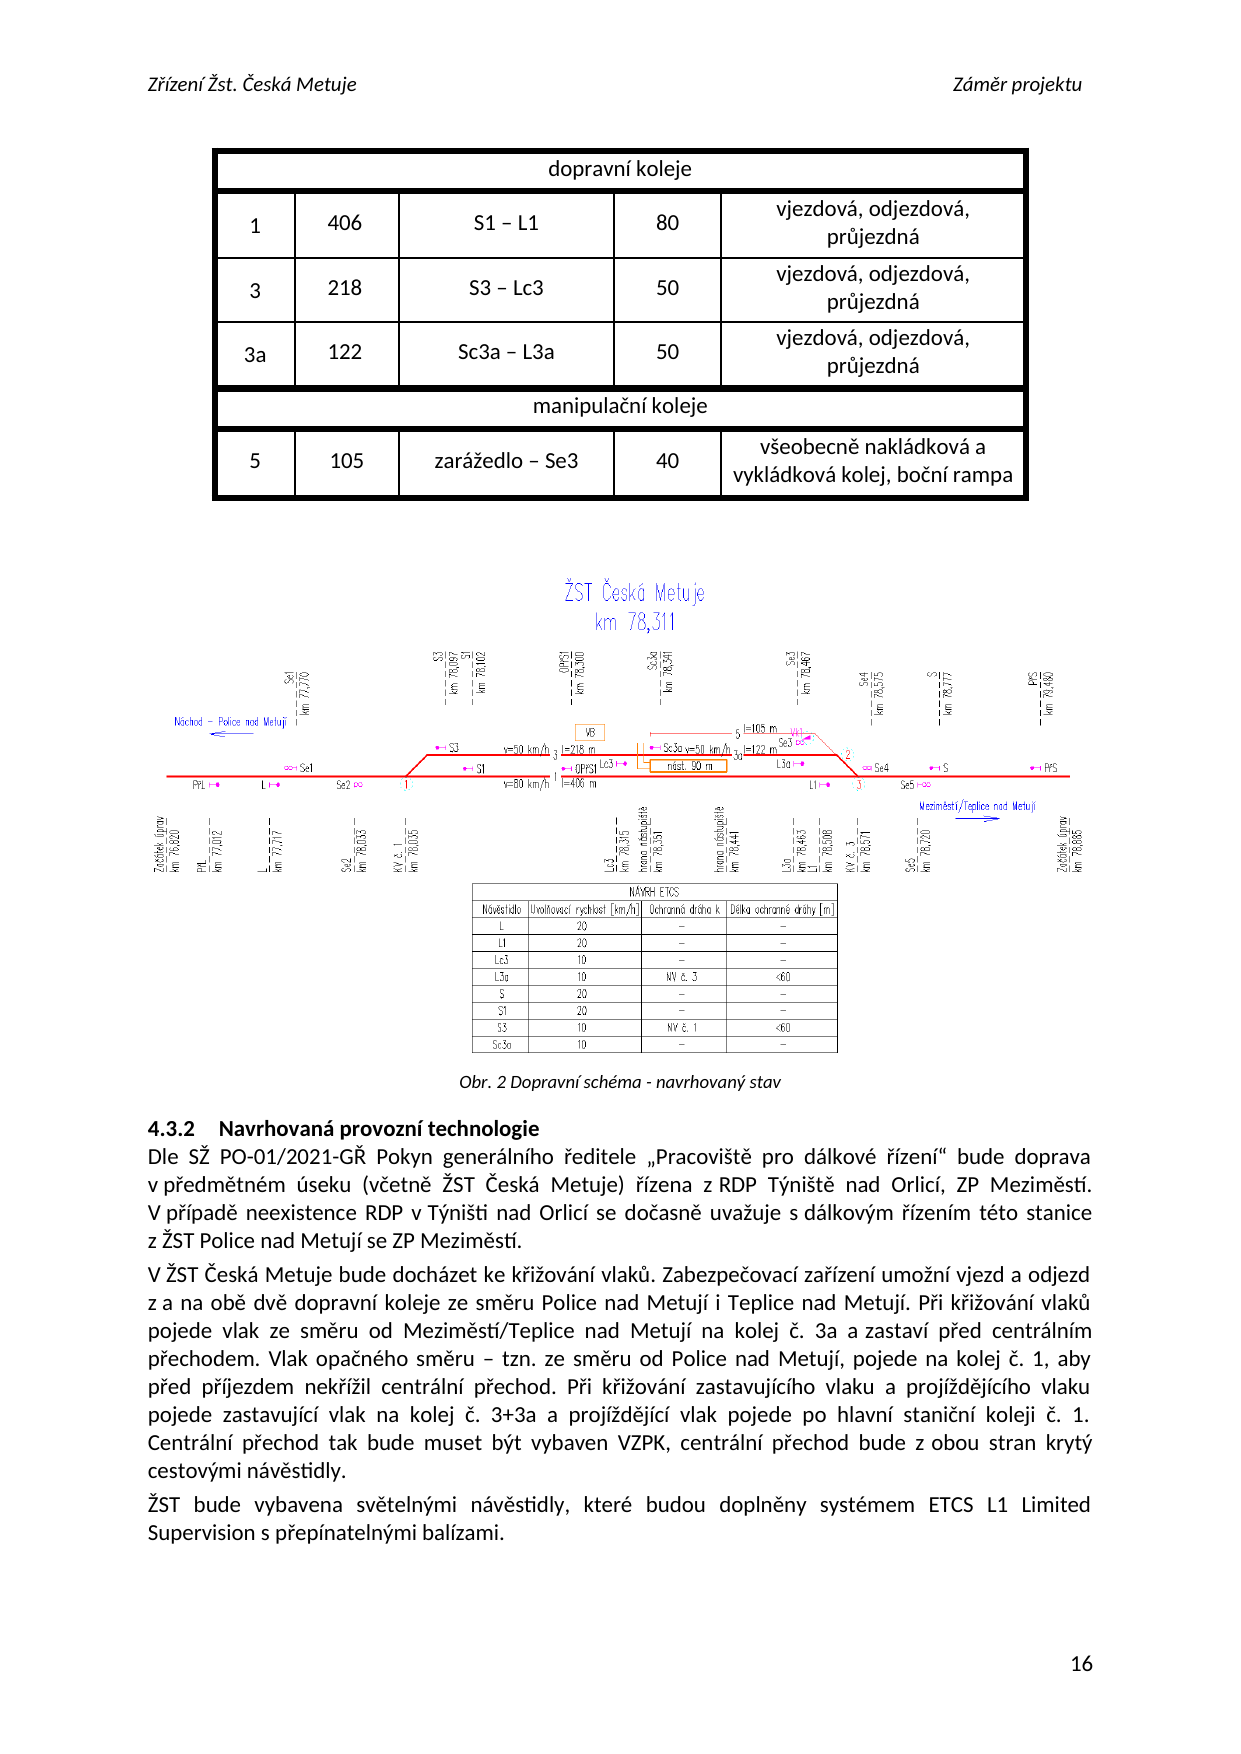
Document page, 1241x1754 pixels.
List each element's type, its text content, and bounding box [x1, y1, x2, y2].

table_cell 5 [218, 432, 294, 494]
table_cell dopravní koleje [218, 154, 1023, 188]
table_cell 406 [296, 194, 398, 257]
text V ŽST Česká Metuje bude docházet ke křižování vlaků. Zabezpečovací zařízení umožní vjezd a odjezd z a na obě dvě dopravní koleje ze směru Police nad Metují i Teplice nad Metují. Při křižování vlaků pojede vlak ze směru od Meziměstí/Teplice nad Metují na kolej č. 3a a zastaví před centrálním přechodem. Vlak opačného směru – tzn. ze směru od Police nad Metují, pojede na kolej č. 1, aby před příjezdem nekřížil centrální přechod. Při křižování zastavujícího vlaku a projíždějícího vlaku pojede zastavující vlak na kolej č. 3+3a a projíždějící vlak pojede po hlavní staniční koleji č. 1. Centrální přechod tak bude muset být vybaven VZPK, centrální přechod bude z obou stran krytý cestovými návěstidly. [148, 1260, 1093, 1484]
table_cell vjezdová, odjezdová, průjezdná [722, 194, 1023, 257]
table_cell S1 – L1 [400, 194, 613, 257]
table_cell 3a [218, 323, 294, 385]
text Dle SŽ PO-01/2021-GŘ Pokyn generálního ředitele „Pracoviště pro dálkové řízení“ bude doprava v předmětném úseku (včetně ŽST Česká Metuje) řízena z RDP Týniště nad Orlicí, ZP Meziměstí. V případě neexistence RDP v Týništi nad Orlicí se dočasně uvažuje s dálkovým řízením této stanice z ŽST Police nad Metují se ZP Meziměstí. [148, 1142, 1093, 1254]
table_cell zarážedlo – Se3 [400, 432, 613, 494]
text Obr. 2 Dopravní schéma - navrhovaný stav [148, 1070, 1093, 1093]
table_cell 218 [296, 259, 398, 321]
text ŽST bude vybavena světelnými návěstidly, které budou doplněny systémem ETCS L1 Limited Supervision s přepínatelnými balízami. [148, 1491, 1093, 1547]
table_cell 1 [218, 194, 294, 257]
table_cell vjezdová, odjezdová, průjezdná [722, 323, 1023, 385]
table_cell manipulační koleje [218, 392, 1023, 426]
table_cell 105 [296, 432, 398, 494]
table_cell S3 – Lc3 [400, 259, 613, 321]
subtitle Navrhovaná provozní technologie [148, 1114, 1093, 1142]
table_cell Sc3a – L3a [400, 323, 613, 385]
table_cell všeobecně nakládková a vykládková kolej, boční rampa [722, 432, 1023, 494]
table_cell 50 [615, 323, 720, 385]
picture [147, 569, 1090, 1064]
table_cell 50 [615, 259, 720, 321]
table_cell 122 [296, 323, 398, 385]
table_cell vjezdová, odjezdová, průjezdná [722, 259, 1023, 321]
table_cell 40 [615, 432, 720, 494]
table_cell 3 [218, 259, 294, 321]
table_cell 80 [615, 194, 720, 257]
